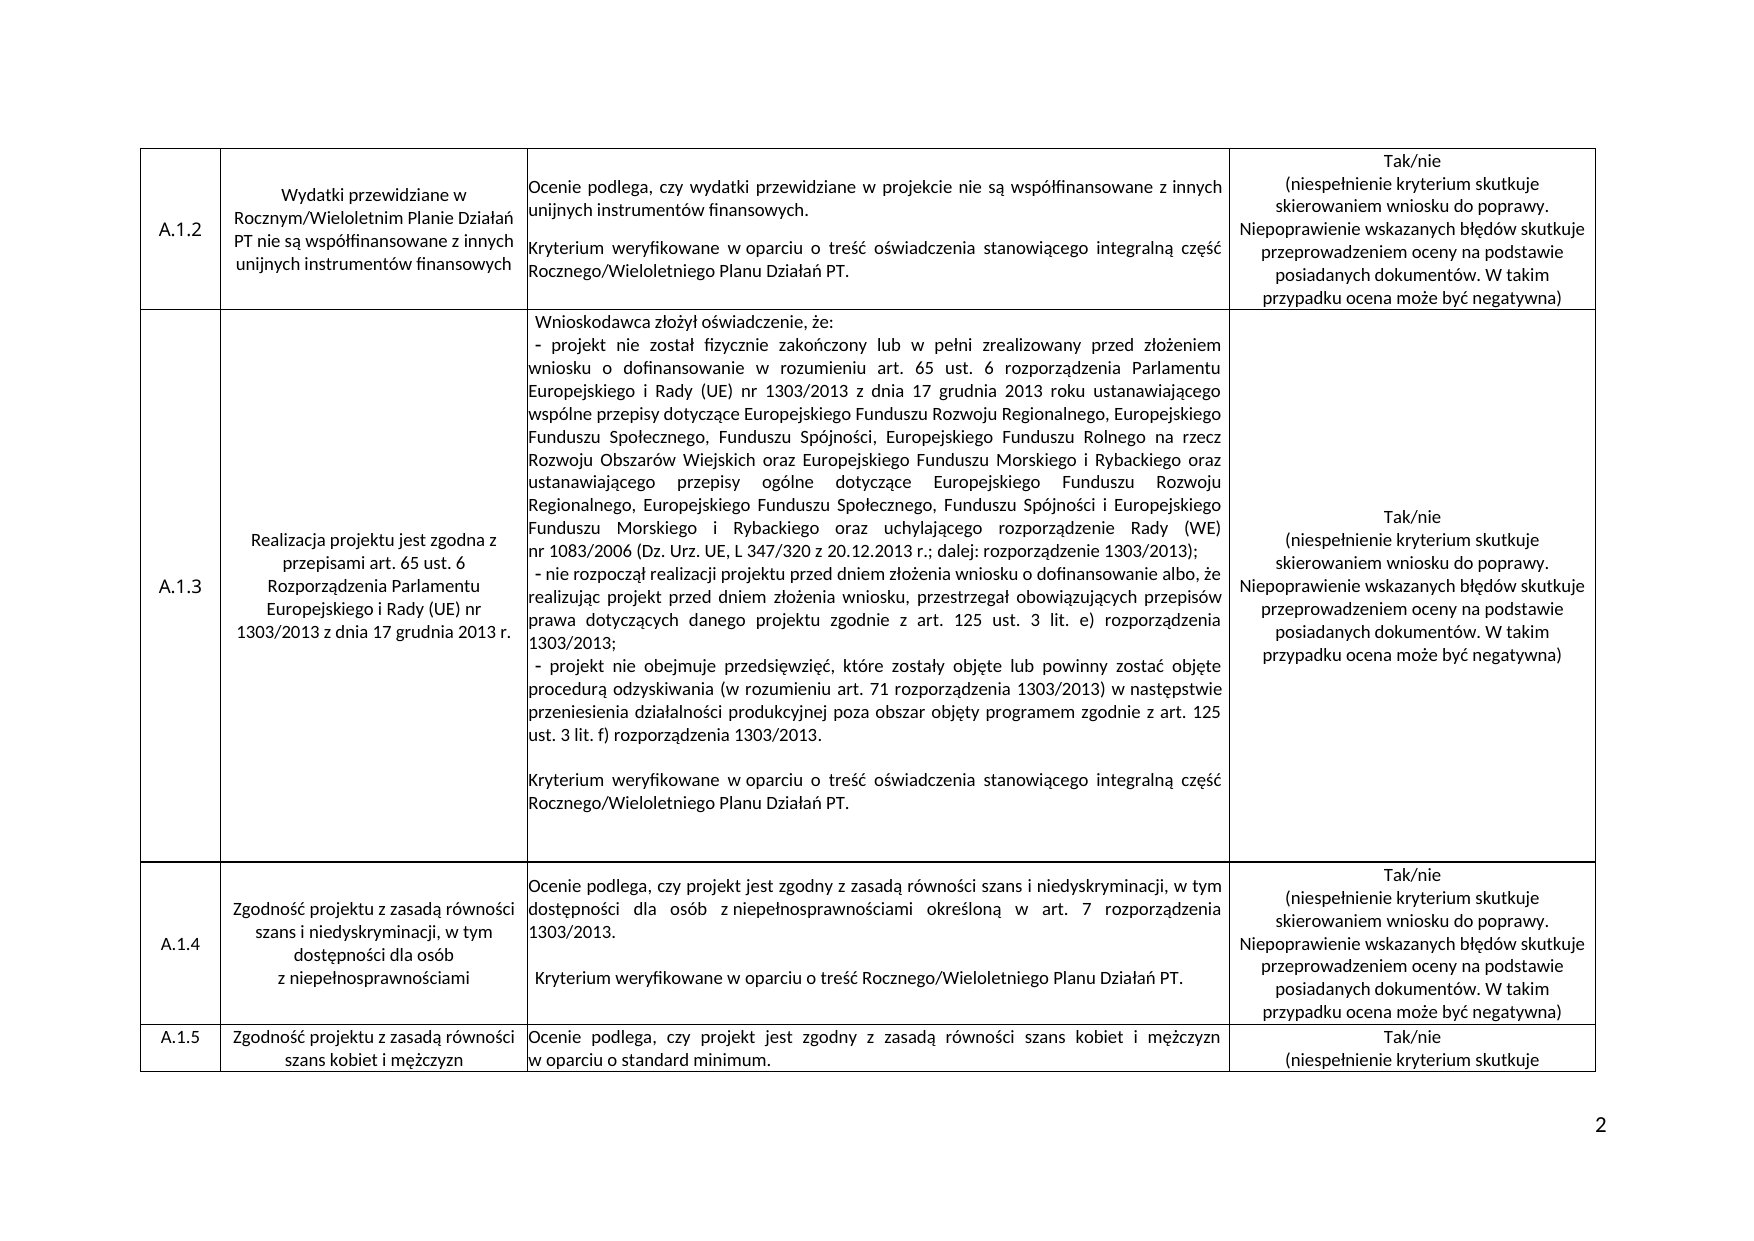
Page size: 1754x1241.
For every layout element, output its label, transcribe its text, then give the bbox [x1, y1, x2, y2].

table_cell A.1.5 [141, 1025, 220, 1071]
table_cell A.1.3 [141, 310, 220, 861]
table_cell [221, 1025, 527, 1071]
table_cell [528, 1025, 1229, 1071]
table_cell Wnioskodawca złożył oświadczenie, że: projekt nie został fizycznie zakończony lub w pełni zrealizowany przed złożeniem wniosku o dofinansowanie w rozumieniu art. 65 ust. 6 rozporządzenia Parlamentu Europejskiego i Rady (UE) nr 1303/2013 z dnia 17 grudnia 2013 roku ustanawiającego wspólne przepisy dotyczące Europejskiego Funduszu Rozwoju Regionalnego, Europejskiego Funduszu Społecznego, Funduszu Spójności, Europejskiego Funduszu Rolnego na rzecz Rozwoju Obszarów Wiejskich oraz Europejskiego Funduszu Morskiego i Rybackiego oraz ustanawiającego przepisy ogólne dotyczące Europejskiego Funduszu Rozwoju Regionalnego, Europejskiego Funduszu Społecznego, Funduszu Spójności i Europejskiego Funduszu Morskiego i Rybackiego oraz uchylającego rozporządzenie Rady (WE) nr 1083/2006 (Dz. Urz. UE, L 347/320 z 20.12.2013 r.; dalej: rozporządzenie 1303/2013); nie rozpoczął realizacji projektu przed dniem złożenia wniosku o dofinansowanie albo, że realizując projekt przed dniem złożenia wniosku, przestrzegał obowiązujących przepisów prawa dotyczących danego projektu zgodnie z art. 125 ust. 3 lit. e) rozporządzenia 1303/2013; projekt nie obejmuje przedsięwzięć, które zostały objęte lub powinny zostać objęte procedurą odzyskiwania (w rozumieniu art. 71 rozporządzenia 1303/2013) w następstwie przeniesienia działalności produkcyjnej poza obszar objęty programem zgodnie z art. 125 ust. 3 lit. f) rozporządzenia 1303/2013. Kryterium weryfikowane w oparciu o treść oświadczenia stanowiącego integralną część Rocznego/Wieloletniego Planu Działań PT. [528, 310, 1229, 861]
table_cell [1230, 149, 1595, 309]
table_cell Ocenie podlega, czy wydatki przewidziane w projekcie nie są współfinansowane z innych unijnych instrumentów finansowych. Kryterium weryfikowane w oparciu o treść oświadczenia stanowiącego integralną część Rocznego/Wieloletniego Planu Działań PT. [528, 149, 1229, 309]
table_cell Realizacja projektu jest zgodna z przepisami art. 65 ust. 6 Rozporządzenia Parlamentu Europejskiego i Rady (UE) nr 1303/2013 z dnia 17 grudnia 2013 r. [221, 310, 527, 861]
table_cell A.1.4 [141, 863, 220, 1024]
table_cell Wydatki przewidziane w Rocznym/Wieloletnim Planie Działań PT nie są współfinansowane z innych unijnych instrumentów finansowych [221, 149, 527, 309]
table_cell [1230, 1025, 1595, 1071]
table_cell Ocenie podlega, czy projekt jest zgodny z zasadą równości szans i niedyskryminacji, w tym dostępności dla osób z niepełnosprawnościami określoną w art. 7 rozporządzenia 1303/2013. Kryterium weryfikowane w oparciu o treść Rocznego/Wieloletniego Planu Działań PT. [528, 863, 1229, 1024]
table_cell Zgodność projektu z zasadą równości szans i niedyskryminacji, w tym dostępności dla osób z niepełnosprawnościami [221, 863, 527, 1024]
table_cell A.1.2 [141, 149, 220, 309]
